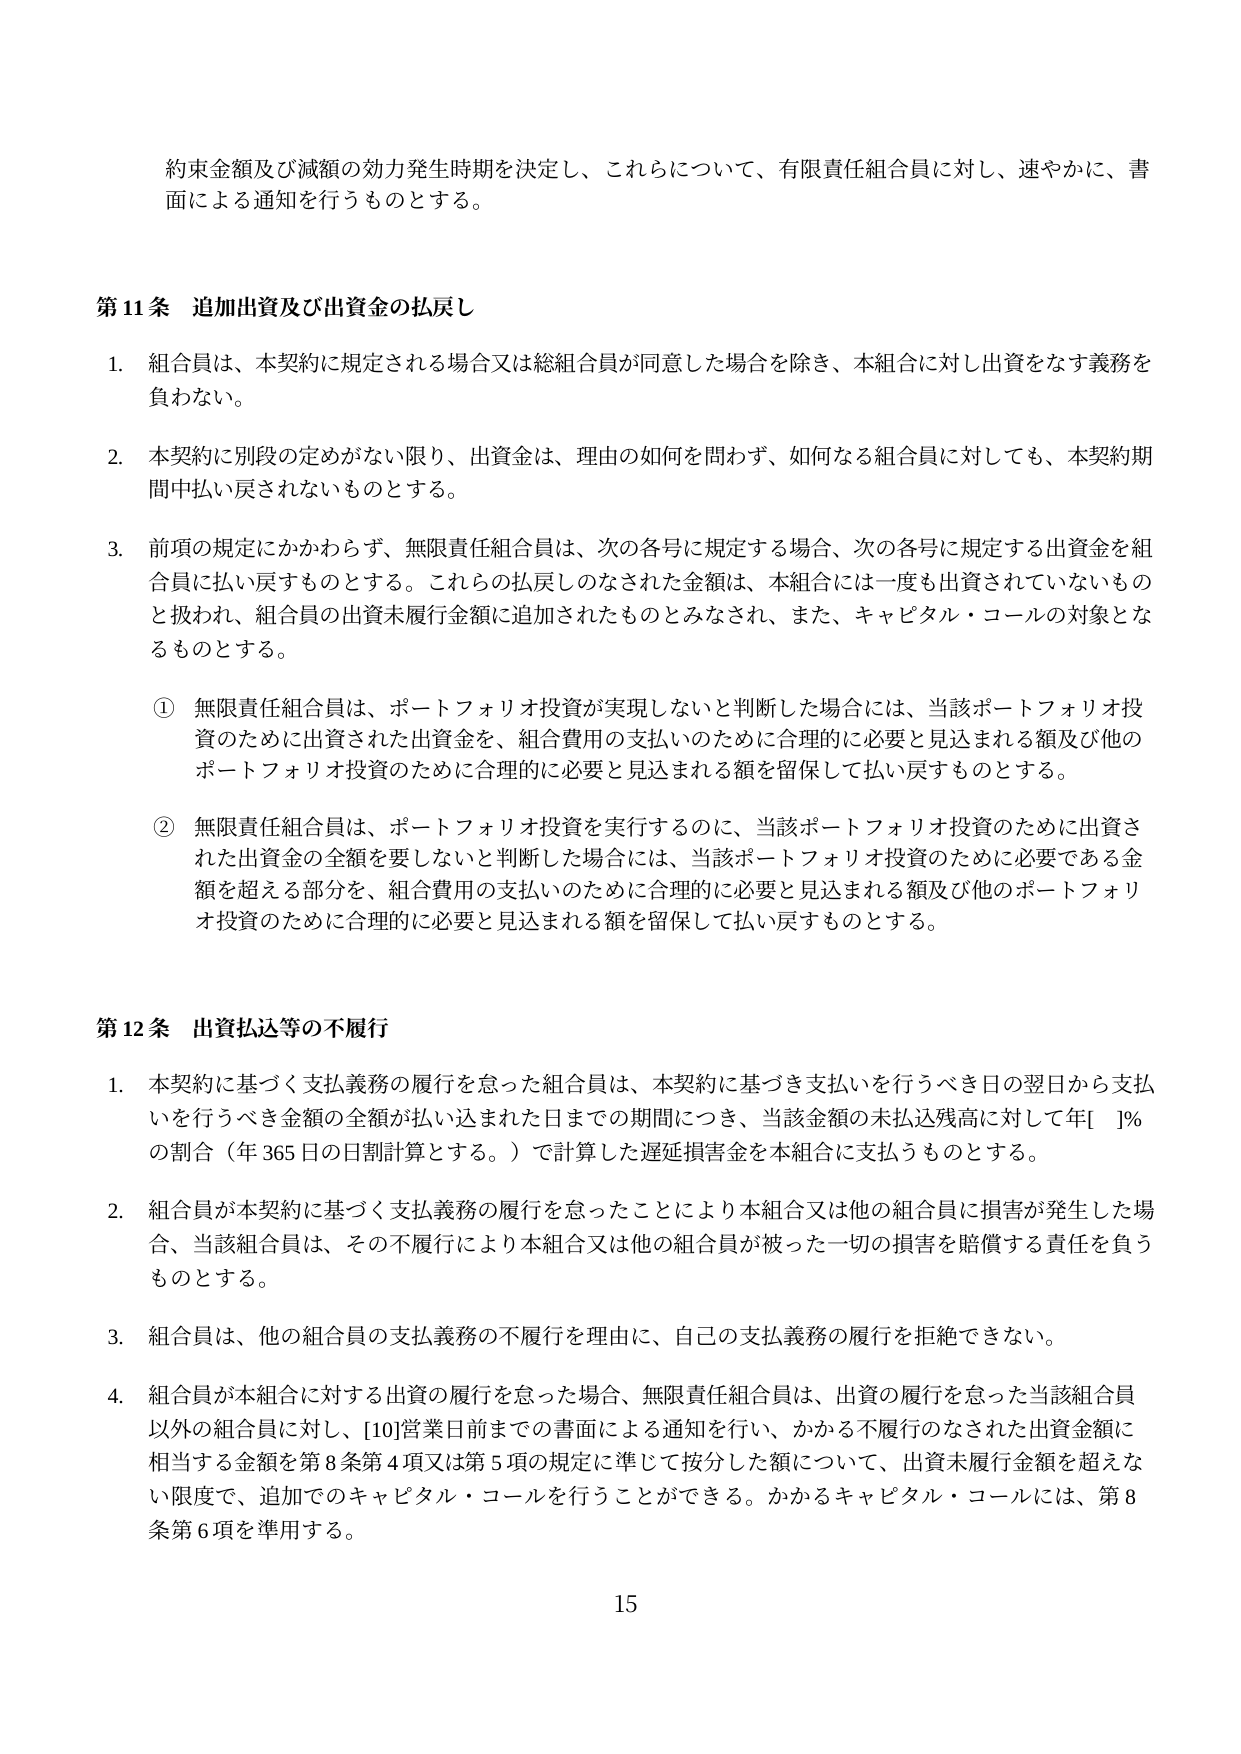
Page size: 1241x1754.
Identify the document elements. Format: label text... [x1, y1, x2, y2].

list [118, 152, 1157, 215]
list 無限責任組合員は、ポートフォリオ投資を実行するのに、当該ポートフォリオ投資のために出資された出資金の全額を要しないと判断した場合には、当該ポートフォリオ投資のために必要である金額を超える部分を、組合費用の支払いのために合理的に必要と見込まれる額及び他のポートフォリオ投資のために合理的に必要と見込まれる額を留保して払い戻すものとする。 [153, 810, 1157, 936]
list 前項の規定にかかわらず、無限責任組合員は、次の各号に規定する場合、次の各号に規定する出資金を組合員に払い戻すものとする。これらの払戻しのなされた金額は、本組合には一度も出資されていないものと扱われ、組合員の出資未履行金額に追加されたものとみなされ、また、キャピタル・コールの対象となるものとする。 [107, 531, 1157, 664]
list 組合員は、本契約に規定される場合又は総組合員が同意した場合を除き、本組合に対し出資をなす義務を負わない。 [107, 347, 1157, 412]
text 第12条 出資払込等の不履行 [96, 1011, 1157, 1043]
list 組合員が本組合に対する出資の履行を怠った場合、無限責任組合員は、出資の履行を怠った当該組合員以外の組合員に対し、[10]営業日前までの書面による通知を行い、かかる不履行のなされた出資金額に相当する金額を第8条第4項又は第5項の規定に準じて按分した額について、出資未履行金額を超えない限度で、追加でのキャピタル・コールを行うことができる。かかるキャピタル・コールには、第8条第6項を準用する。 [107, 1378, 1157, 1544]
list 組合員が本契約に基づく支払義務の履行を怠ったことにより本組合又は他の組合員に損害が発生した場合、当該組合員は、その不履行により本組合又は他の組合員が被った一切の損害を賠償する責任を負うものとする。 [107, 1194, 1157, 1292]
text 第11条 追加出資及び出資金の払戻し [96, 290, 1157, 322]
list 無限責任組合員は、ポートフォリオ投資が実現しないと判断した場合には、当該ポートフォリオ投資のために出資された出資金を、組合費用の支払いのために合理的に必要と見込まれる額及び他のポートフォリオ投資のために合理的に必要と見込まれる額を留保して払い戻すものとする。 [153, 691, 1157, 785]
list 本契約に別段の定めがない限り、出資金は、理由の如何を問わず、如何なる組合員に対しても、本契約期間中払い戻されないものとする。 [107, 439, 1157, 504]
list 組合員は、他の組合員の支払義務の不履行を理由に、自己の支払義務の履行を拒絶できない。 [107, 1319, 1157, 1351]
list 本契約に基づく支払義務の履行を怠った組合員は、本契約に基づき支払いを行うべき日の翌日から支払いを行うべき金額の全額が払い込まれた日までの期間につき、当該金額の未払込残高に対して年[ ]%の割合（年365日の日割計算とする。）で計算した遅延損害金を本組合に支払うものとする。 [107, 1068, 1157, 1166]
